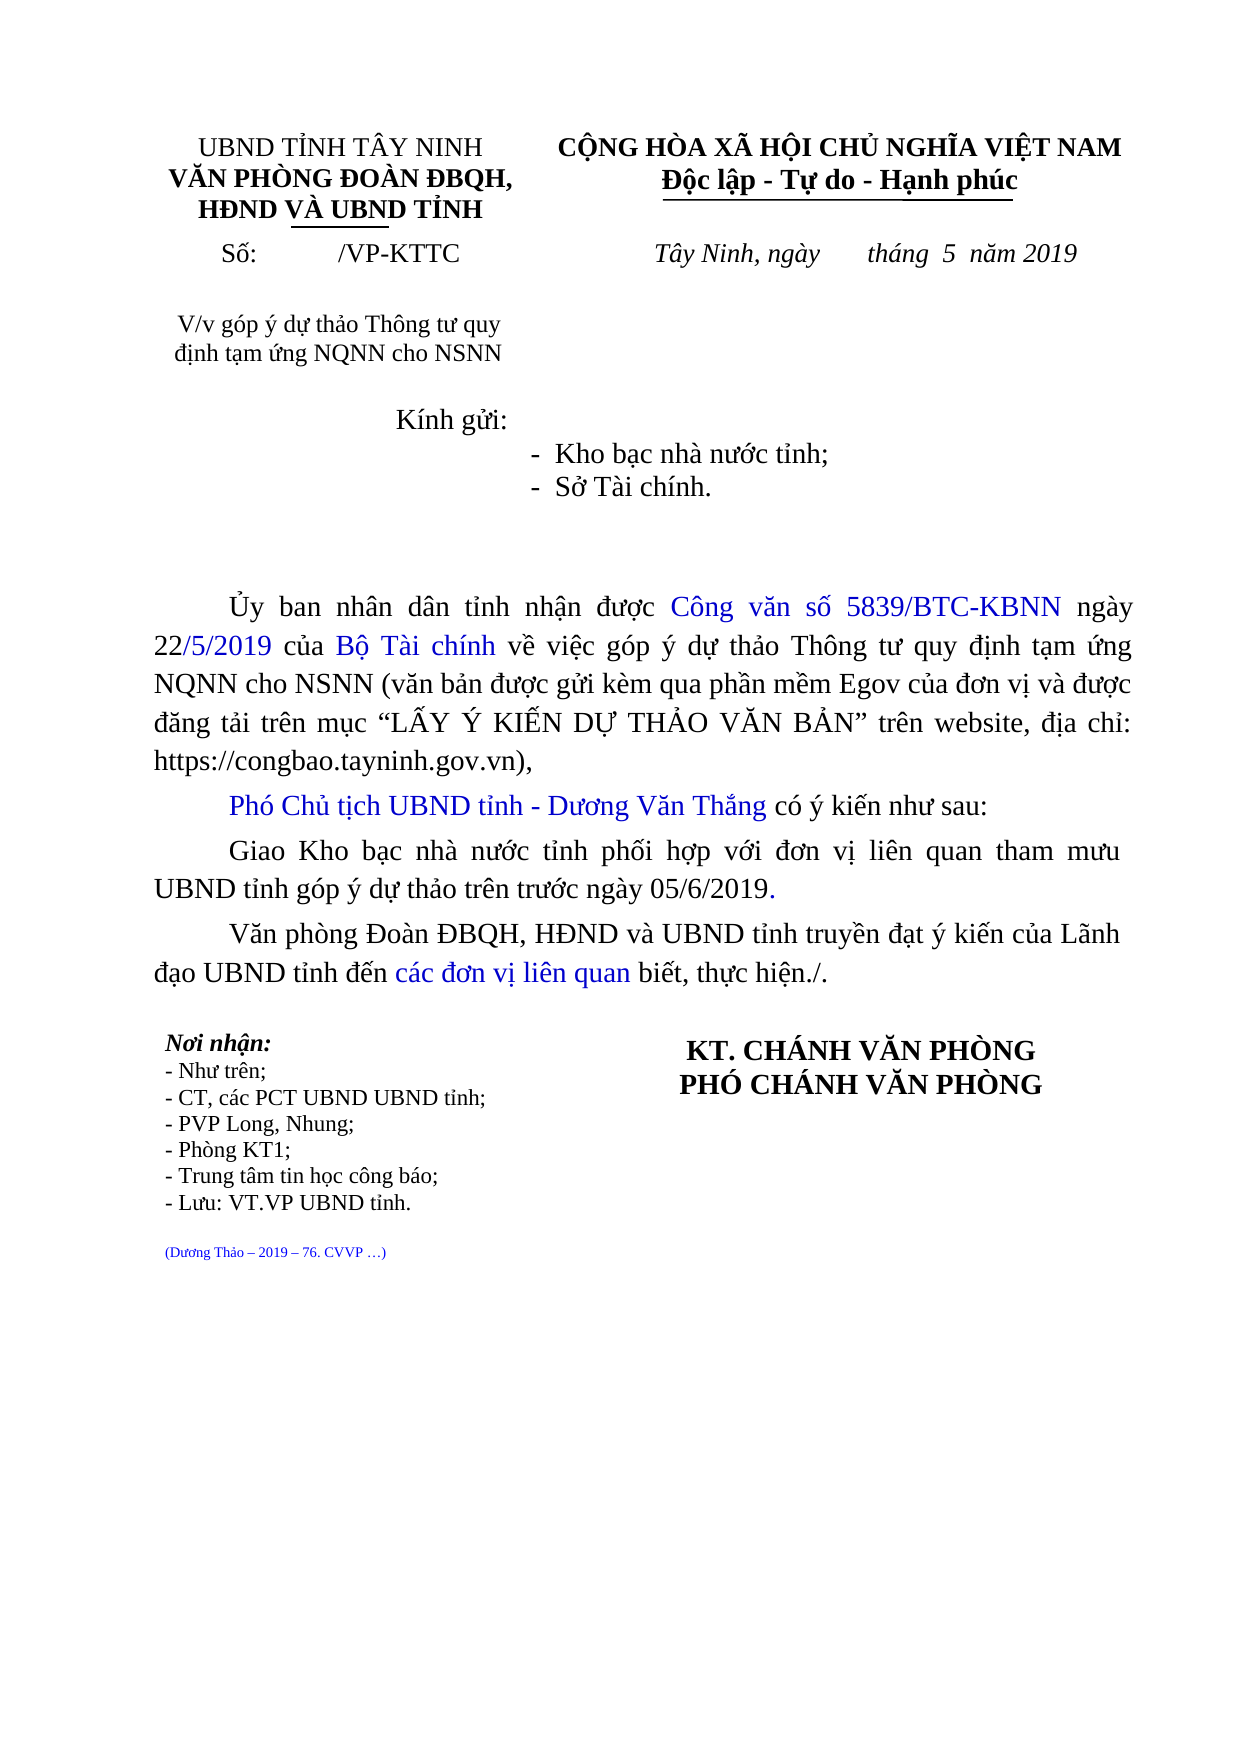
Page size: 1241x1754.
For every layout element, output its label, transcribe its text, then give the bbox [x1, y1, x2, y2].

table_cell Tây Ninh, ngày tháng 5 năm 2019 [527, 225, 1152, 268]
table_header Nơi nhận: - Như trên; - CT, các PCT UBND UBND tỉnh; - PVP Long, Nhung; - Phòng KT1; - Trung tâm tin học công báo; - Lưu: VT.VP UBND tỉnh. (Dương Thảo – 2019 – 76. CVVP …) [154, 1000, 601, 1263]
text Ủy ban nhân dân tỉnh nhận được Công văn số 5839/BTC-KBNN ngày 22/5/2019 của Bộ Tài chính về việc góp ý dự thảo Thông tư quy định tạm ứng NQNN cho NSNN (văn bản được gửi kèm qua phần mềm Egov của đơn vị và được đăng tải trên mục “LẤY Ý KIẾN DỰ THẢO VĂN BẢN” trên website, địa chỉ: https://congbao.tayninh.gov.vn), [153, 589, 1133, 777]
table_header UBND TỈNH TÂY NINH VĂN PHÒNG ĐOÀN ĐBQH, HĐND VÀ UBND TỈNH [154, 131, 527, 224]
table_header - Kho bạc nhà nước tỉnh; - Sở Tài chính. [519, 403, 1096, 583]
table_header Kính gửi: [184, 403, 519, 583]
text Văn phòng Đoàn ĐBQH, HĐND và UBND tỉnh truyền đạt ý kiến của Lãnh đạo UBND tỉnh đến các đơn vị liên quan biết, thực hiện./. [153, 916, 1122, 988]
table_header KT. CHÁNH VĂN PHÒNG PHÓ CHÁNH VĂN PHÒNG [601, 1000, 1121, 1263]
table_header V/v góp ý dự thảo Thông tư quy định tạm ứng NQNN cho NSNN [155, 297, 521, 366]
table_header CỘNG HÒA XÃ HỘI CHỦ NGHĨA VIỆT Độc lập - Tự do - Hạnh phúc [527, 131, 1152, 224]
table_cell Số: /VP-KTTC [154, 225, 527, 268]
text Phó Chủ tịch UBND tỉnh - Dương Văn Thắng có ý kiến như sau: [153, 788, 1122, 822]
text Giao Kho bạc nhà nước tỉnh phối hợp với đơn vị liên quan tham mưu UBND tỉnh góp ý dự thảo trên trước ngày 05/6/2019. [153, 833, 1122, 905]
